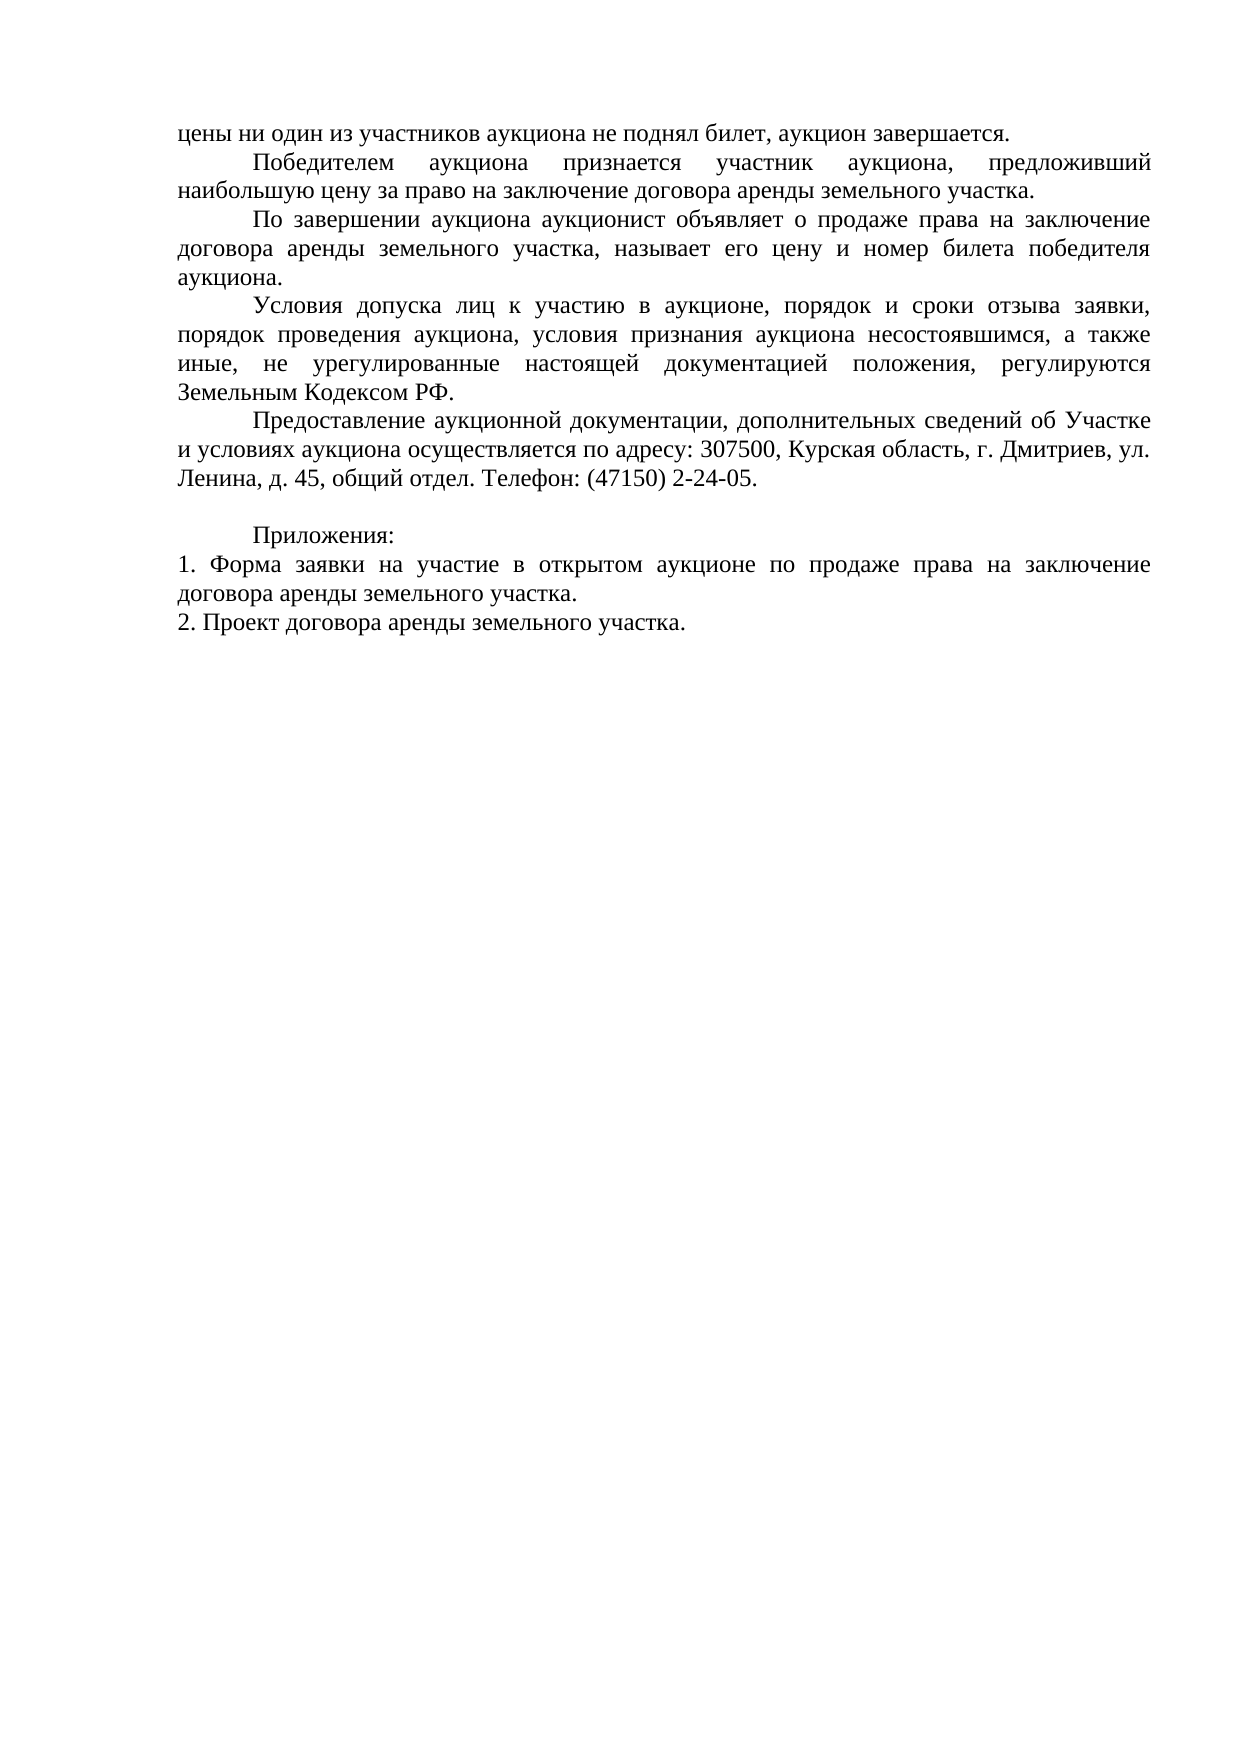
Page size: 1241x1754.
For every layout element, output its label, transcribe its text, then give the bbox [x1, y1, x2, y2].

text Условия допуска лиц к участию в аукционе, порядок и сроки отзыва заявки, порядок проведения аукциона, условия признания аукциона несостоявшимся, а также иные, не урегулированные настоящей документацией положения, регулируются Земельным Кодексом РФ. [177, 291, 1152, 406]
text 2. Проект договора аренды земельного участка. [177, 607, 1152, 636]
text 1. Форма заявки на участие в открытом аукционе по продаже права на заключение договора аренды земельного участка. [177, 549, 1152, 607]
text Победителем аукциона признается участник аукциона, предложивший наибольшую цену за право на заключение договора аренды земельного участка. [177, 147, 1152, 204]
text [177, 118, 1152, 147]
text По завершении аукциона аукционист объявляет о продаже права на заключение договора аренды земельного участка, называет его цену и номер билета победителя аукциона. [177, 204, 1152, 291]
text Предоставление аукционной документации, дополнительных сведений об Участке и условиях аукциона осуществляется по адресу: 307500, Курская область, г. Дмитриев, ул. Ленина, д. 45, общий отдел. Телефон: (47150) 2-24-05. [177, 406, 1152, 492]
text Приложения: [177, 521, 1152, 549]
